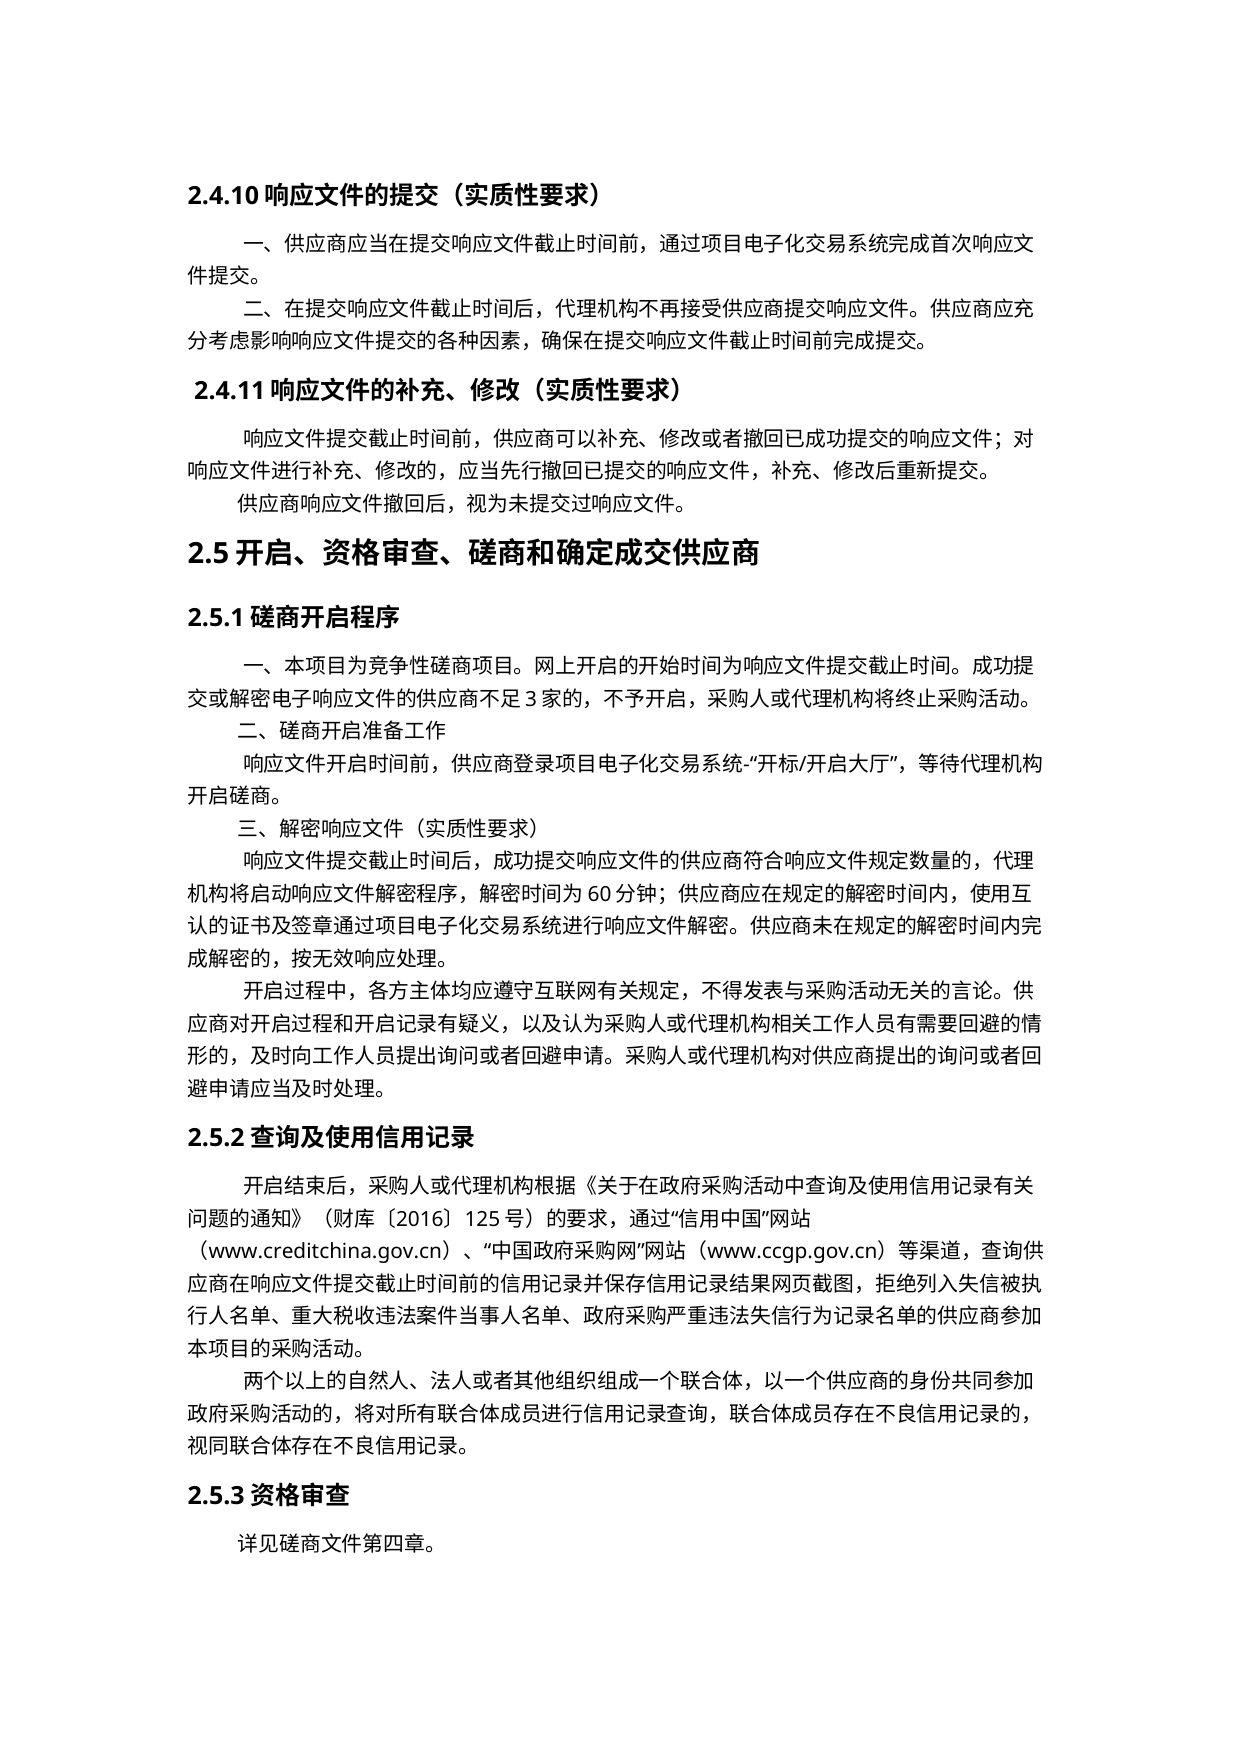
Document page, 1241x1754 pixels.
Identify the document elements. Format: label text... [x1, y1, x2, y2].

text 2.5开启、资格审查、磋商和确定成交供应商 [187, 519, 1053, 584]
text 响应文件提交截止时间后，成功提交响应文件的供应商符合响应文件规定数量的，代理机构将启动响应文件解密程序，解密时间为60分钟；供应商应在规定的解密时间内，使用互认的证书及签章通过项目电子化交易系统进行响应文件解密。供应商未在规定的解密时间内完成解密的，按无效响应处理。 [187, 844, 1053, 974]
text 一、本项目为竞争性磋商项目。网上开启的开始时间为响应文件提交截止时间。成功提交或解密电子响应文件的供应商不足3家的，不予开启，采购人或代理机构将终止采购活动。 [187, 649, 1053, 714]
text 三、解密响应文件（实质性要求） [187, 812, 1053, 844]
text 二、在提交响应文件截止时间后，代理机构不再接受供应商提交响应文件。供应商应充分考虑影响响应文件提交的各种因素，确保在提交响应文件截止时间前完成提交。 [187, 292, 1053, 357]
text 供应商响应文件撤回后，视为未提交过响应文件。 [187, 487, 1053, 519]
text 响应文件开启时间前，供应商登录项目电子化交易系统-“开标/开启大厅”，等待代理机构开启磋商。 [187, 747, 1053, 812]
text 2.5.3资格审查 [187, 1462, 1053, 1527]
text 开启结束后，采购人或代理机构根据《关于在政府采购活动中查询及使用信用记录有关问题的通知》（财库〔2016〕125号）的要求，通过“信用中国”网站（www.creditchina.gov.cn）、“中国政府采购网”网站（www.ccgp.gov.cn）等渠道，查询供应商在响应文件提交截止时间前的信用记录并保存信用记录结果网页截图，拒绝列入失信被执行人名单、重大税收违法案件当事人名单、政府采购严重违法失信行为记录名单的供应商参加本项目的采购活动。 [187, 1169, 1053, 1364]
text 2.5.1磋商开启程序 [187, 584, 1053, 649]
text 两个以上的自然人、法人或者其他组织组成一个联合体，以一个供应商的身份共同参加政府采购活动的，将对所有联合体成员进行信用记录查询，联合体成员存在不良信用记录的，视同联合体存在不良信用记录。 [187, 1364, 1053, 1462]
text 响应文件提交截止时间前，供应商可以补充、修改或者撤回已成功提交的响应文件；对响应文件进行补充、修改的，应当先行撤回已提交的响应文件，补充、修改后重新提交。 [187, 422, 1053, 487]
text 二、磋商开启准备工作 [187, 714, 1053, 747]
text 一、供应商应当在提交响应文件截止时间前，通过项目电子化交易系统完成首次响应文件提交。 [187, 227, 1053, 292]
text 2.4.10响应文件的提交（实质性要求） [187, 162, 1053, 227]
text 详见磋商文件第四章。 [187, 1527, 1053, 1559]
text 2.5.2查询及使用信用记录 [187, 1104, 1053, 1169]
text 开启过程中，各方主体均应遵守互联网有关规定，不得发表与采购活动无关的言论。供应商对开启过程和开启记录有疑义，以及认为采购人或代理机构相关工作人员有需要回避的情形的，及时向工作人员提出询问或者回避申请。采购人或代理机构对供应商提出的询问或者回避申请应当及时处理。 [187, 974, 1053, 1104]
text 2.4.11响应文件的补充、修改（实质性要求） [187, 357, 1053, 422]
